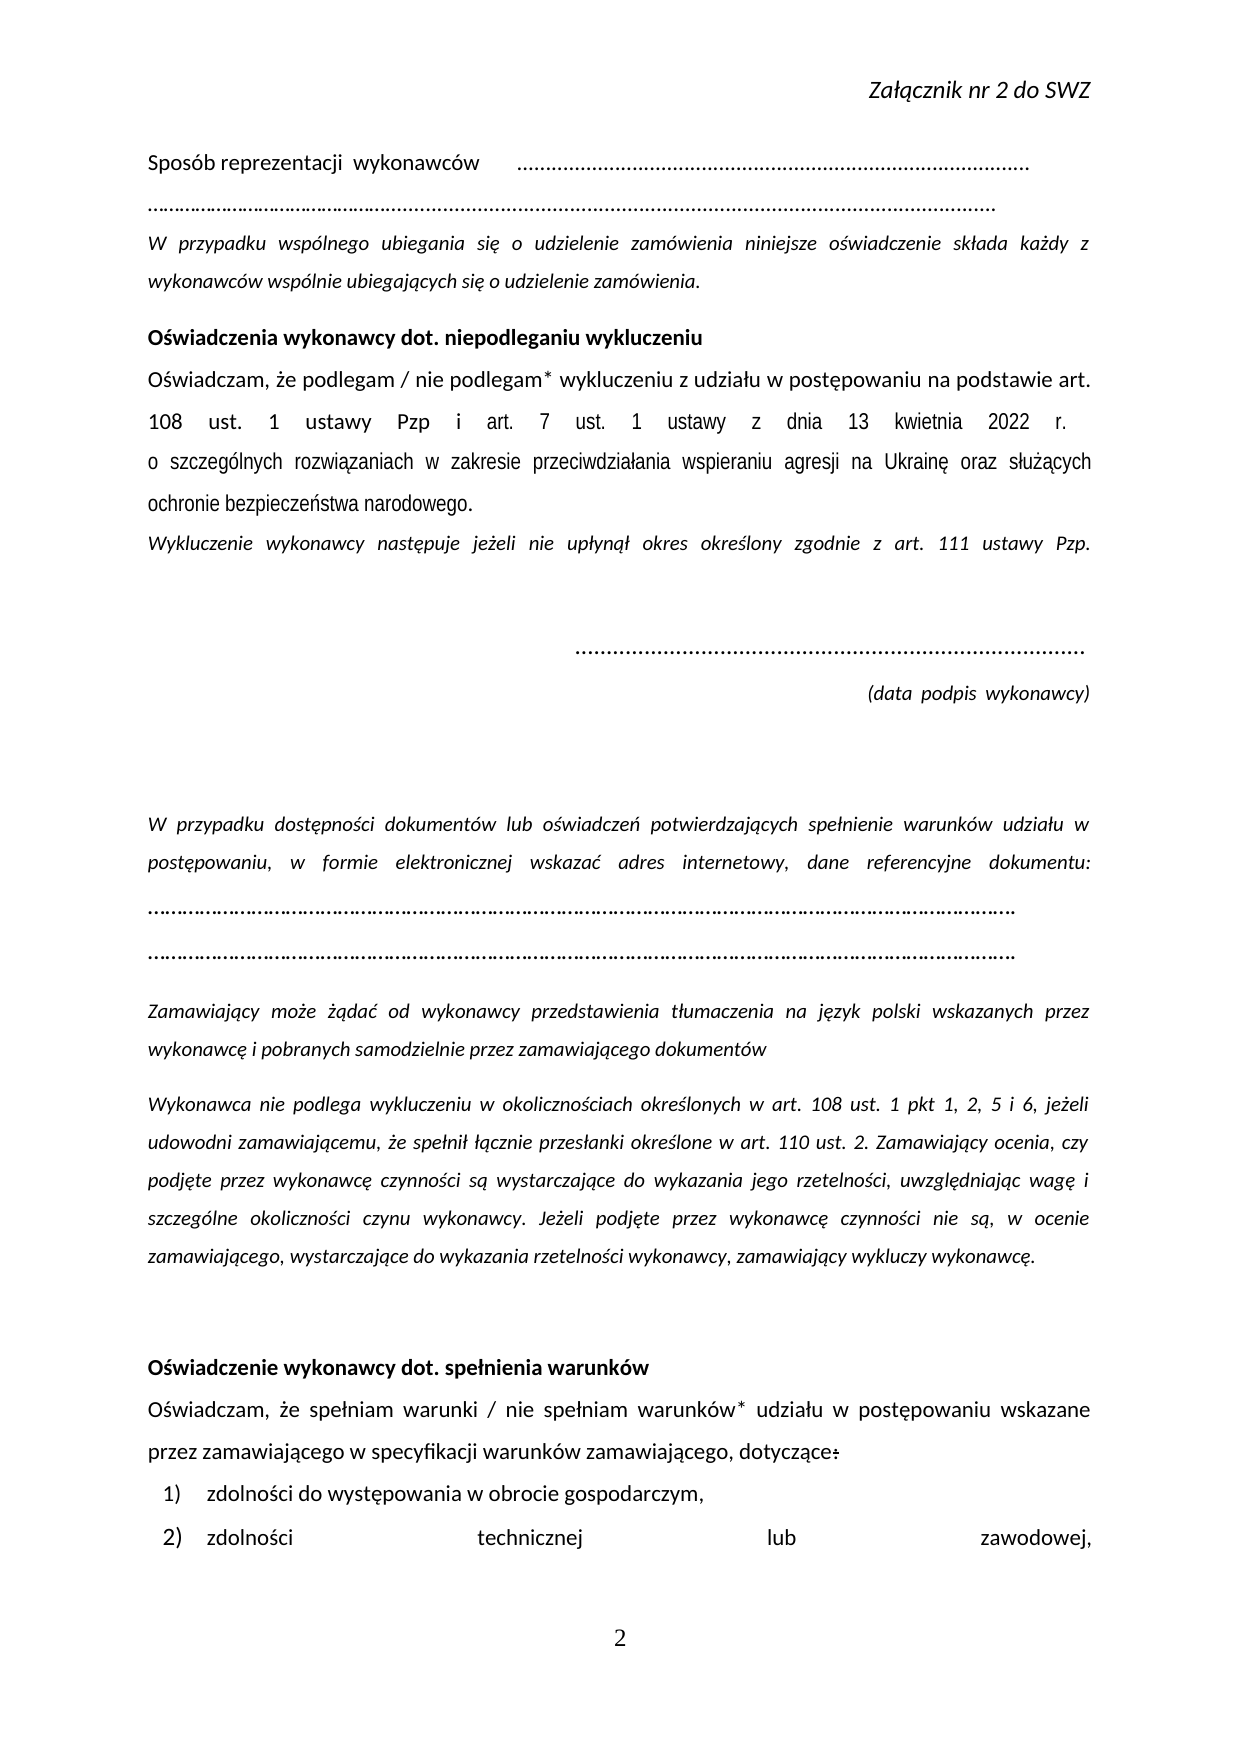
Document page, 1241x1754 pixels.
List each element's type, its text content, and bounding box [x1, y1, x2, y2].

text Zamawiający może żądać od wykonawcy przedstawienia tłumaczenia na język polski wskazanych przez wykonawcę i pobranych samodzielnie przez zamawiającego dokumentów [148, 998, 1093, 1061]
text Oświadczenie wykonawcy dot. spełnienia warunków [148, 1353, 1093, 1381]
text Wykonawca nie podlega wykluczeniu w okolicznościach określonych w art. 108 ust. 1 pkt 1, 2, 5 i 6, jeżeli udowodni zamawiającemu, że spełnił łącznie przesłanki określone w art. 110 ust. 2. Zamawiający ocenia, czy podjęte przez wykonawcę czynności są wystarczające do wykazania jego rzetelności, uwzględniając wagę i szczególne okoliczności czynu wykonawcy. Jeżeli podjęte przez wykonawcę czynności nie są, w ocenie zamawiającego, wystarczające do wykazania rzetelności wykonawcy, zamawiający wykluczy wykonawcę. [148, 1091, 1093, 1269]
text Oświadczam, że podlegam / nie podlegam* wykluczeniu z udziału w postępowaniu na podstawie art. 108 ust. 1 ustawy Pzp i art. 7 ust. 1 ustawy z dnia 13 kwietnia 2022 r. o szczególnych rozwiązaniach w zakresie przeciwdziałania wspieraniu agresji na Ukrainę oraz służących ochronie bezpieczeństwa narodowego. [148, 365, 1093, 517]
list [162, 1521, 1093, 1597]
text W przypadku dostępności dokumentów lub oświadczeń potwierdzających spełnienie warunków udziału w postępowaniu, w formie elektronicznej wskazać adres internetowy, dane referencyjne dokumentu: ……………………………………………………………………………………………………………………………………. ……………………………………………………………………………………………………………………………………. [148, 811, 1093, 966]
text Oświadczenia wykonawcy dot. niepodleganiu wykluczeniu [148, 323, 1093, 351]
text Wykluczenie wykonawcy następuje jeżeli nie upłynął okres określony zgodnie z art. 111 ustawy Pzp. [148, 531, 1093, 599]
text ................................................................................. (data podpis wykonawcy) [148, 630, 1093, 780]
text Oświadczam, że spełniam warunki / nie spełniam warunków* udziału w postępowaniu wskazane przez zamawiającego w specyfikacji warunków zamawiającego, dotyczące: [148, 1395, 1093, 1465]
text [148, 148, 1093, 294]
list zdolności do występowania w obrocie gospodarczym, [162, 1479, 1093, 1507]
